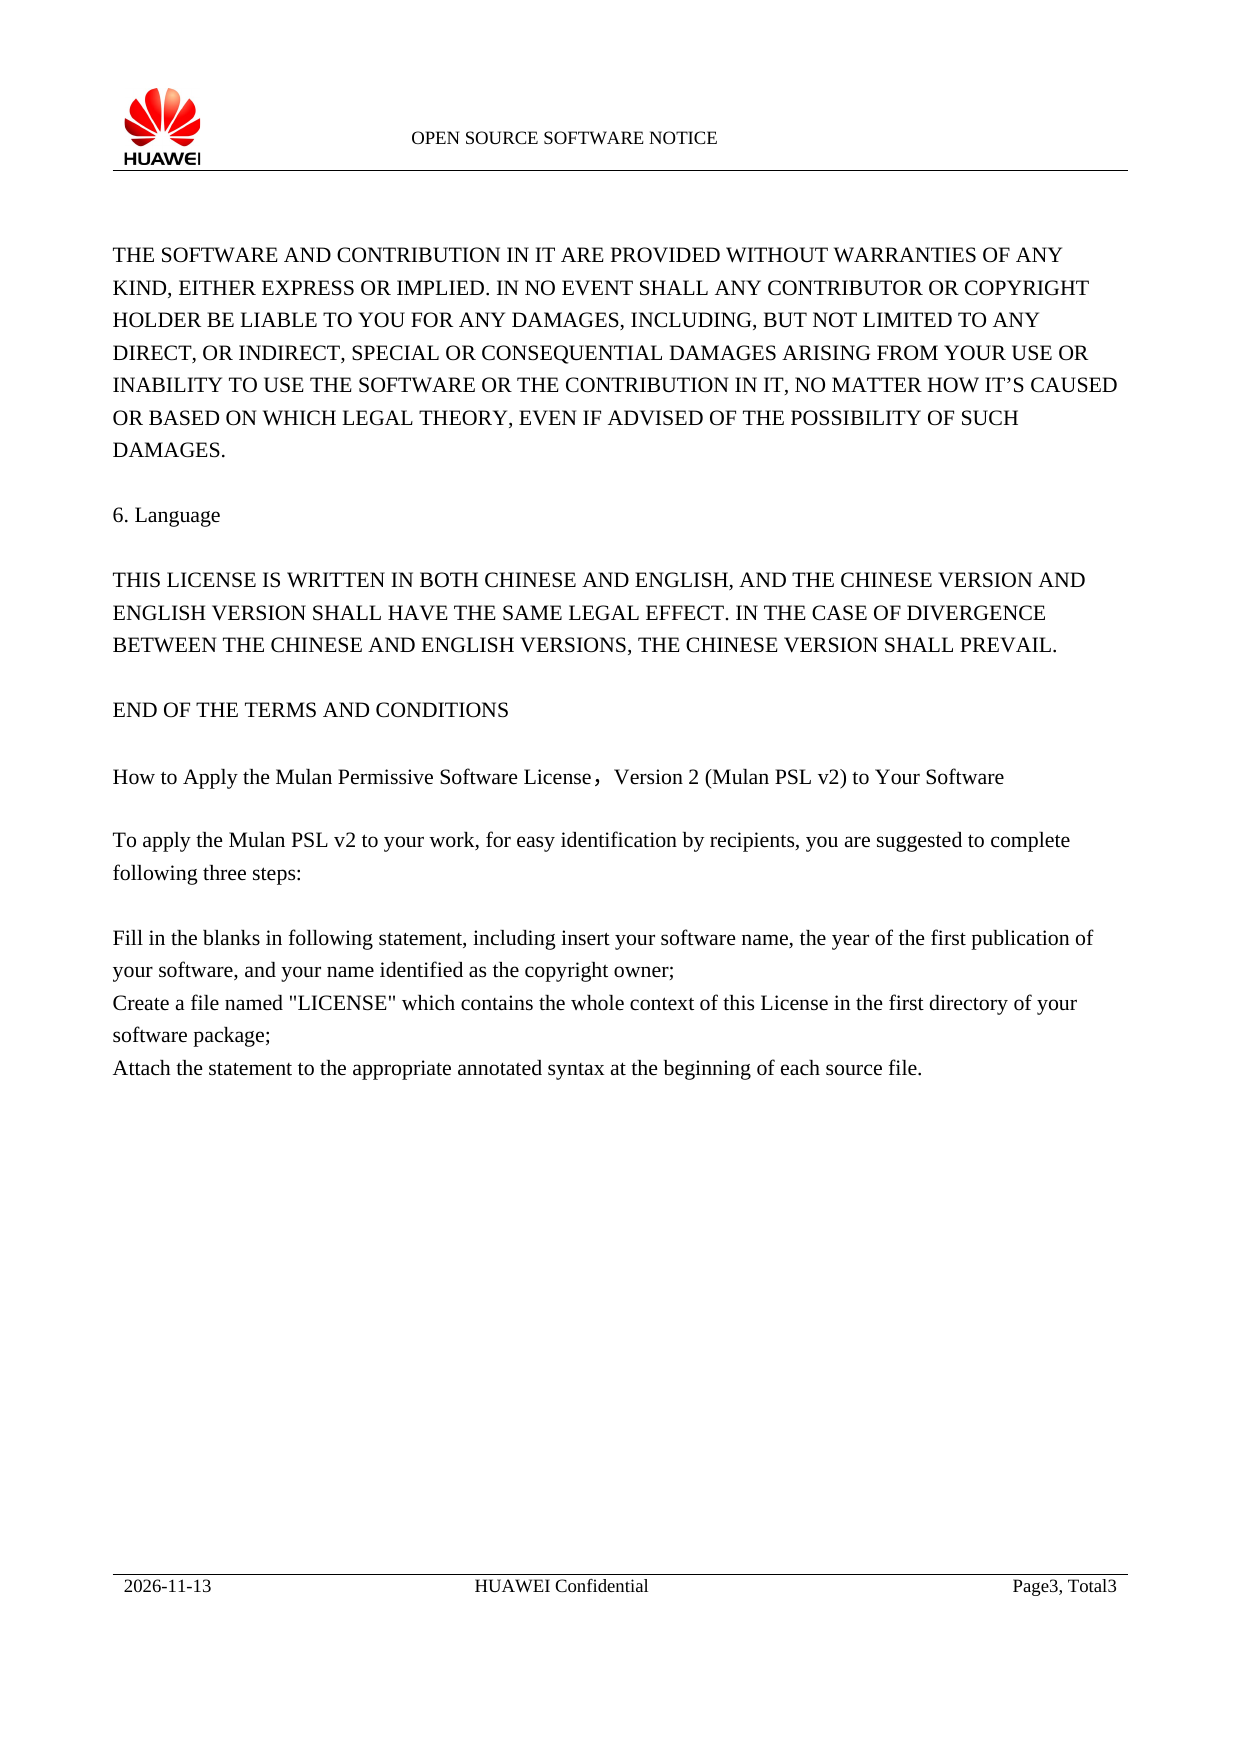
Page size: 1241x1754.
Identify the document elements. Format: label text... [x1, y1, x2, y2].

picture [124, 88, 201, 165]
